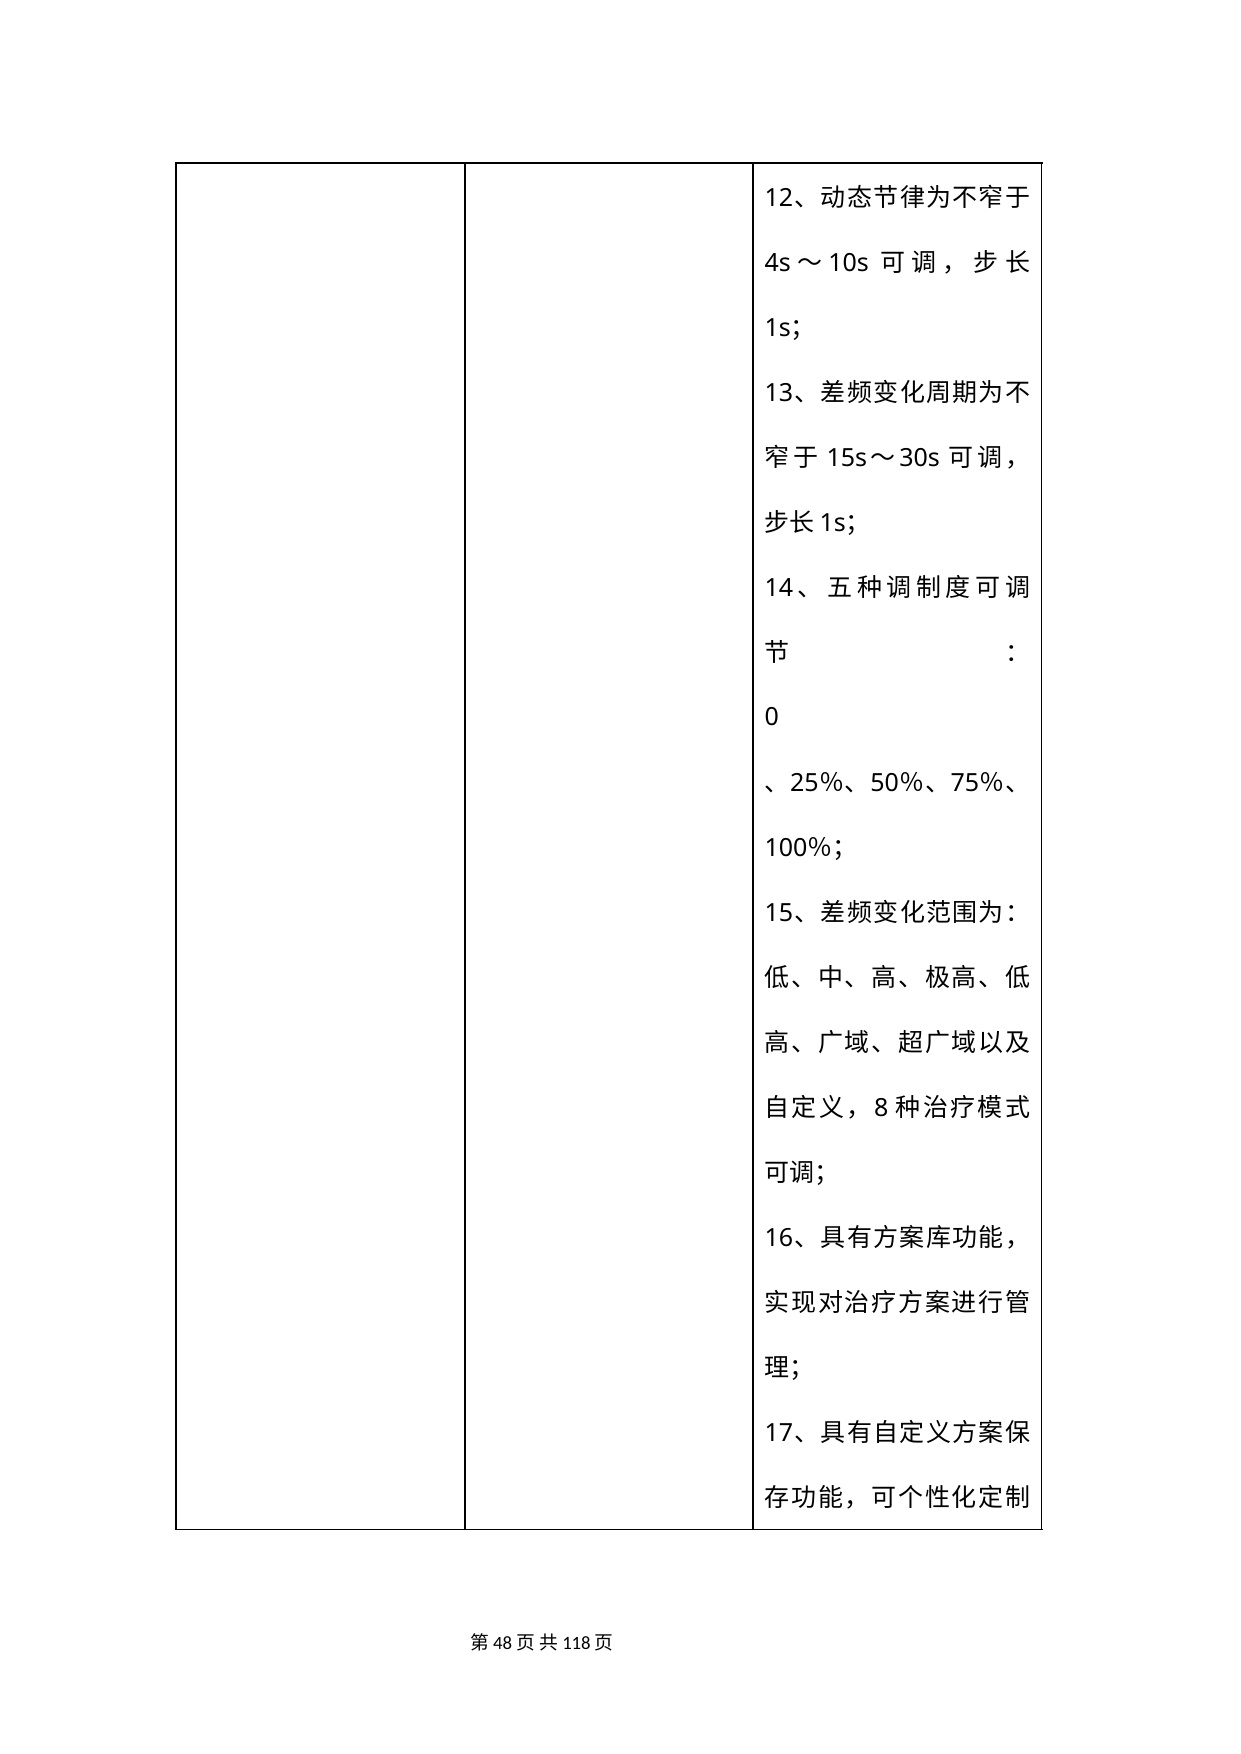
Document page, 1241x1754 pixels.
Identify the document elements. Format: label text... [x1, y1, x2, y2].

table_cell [754, 164, 1041, 1528]
table_cell 1 [177, 164, 464, 1528]
table_cell [466, 164, 752, 1528]
